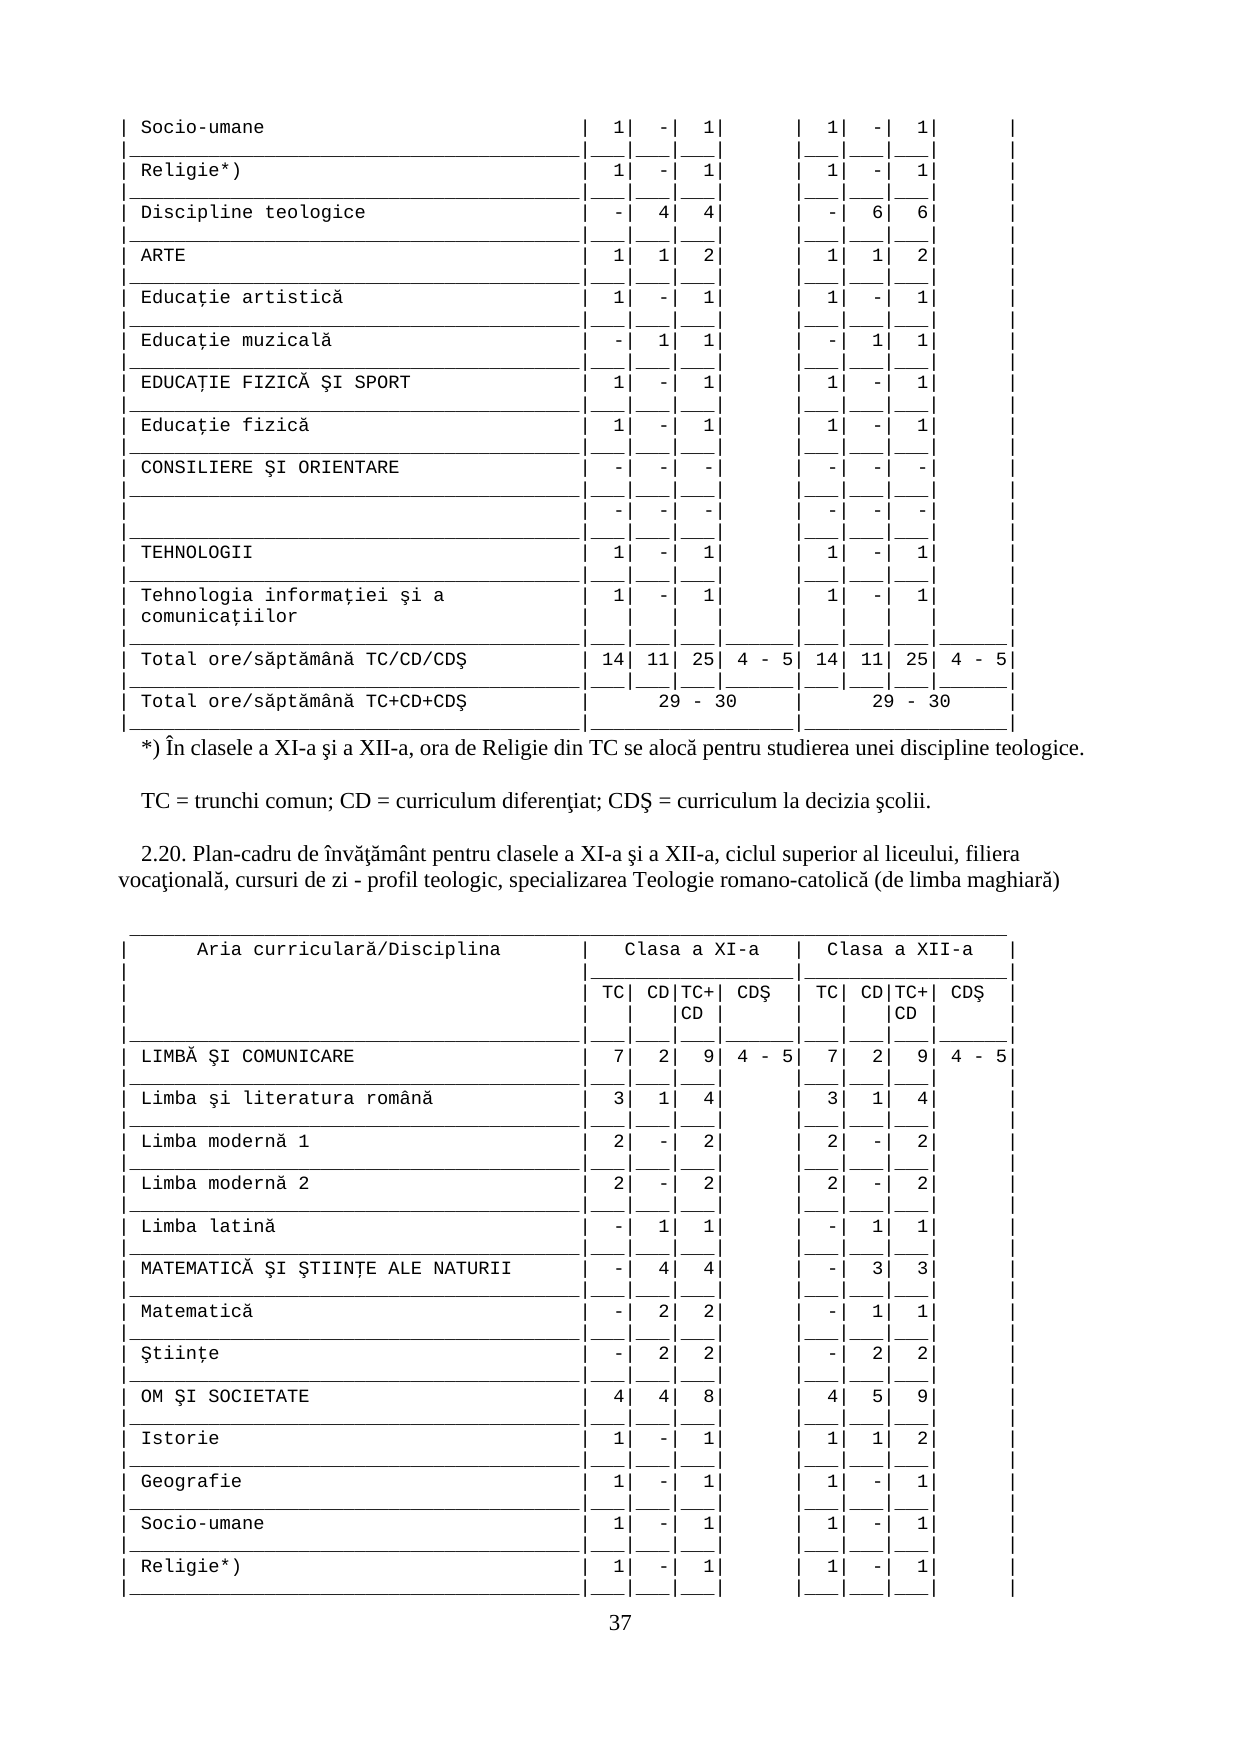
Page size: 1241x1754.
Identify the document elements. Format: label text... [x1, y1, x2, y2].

text |________________________________________|___|___|___|______|___|___|___|______| [118, 1025, 1122, 1046]
text | | TC| CD|TC+| CDŞ | TC| CD|TC+| CDŞ | [118, 983, 1122, 1004]
text |________________________________________|___|___|___| |___|___|___| | [118, 1195, 1122, 1216]
text | Limba latină | -| 1| 1| | -| 1| 1| | [118, 1216, 1122, 1238]
text |________________________________________|___|___|___| |___|___|___| | [118, 352, 1122, 373]
text | LIMBĂ ŞI COMUNICARE | 7| 2| 9| 4 - 5| 7| 2| 9| 4 - 5| [118, 1046, 1122, 1068]
text | | | |CD | | | |CD | | [118, 1004, 1122, 1025]
text |________________________________________|___|___|___|______|___|___|___|______| [118, 671, 1122, 692]
text | |__________________|__________________| [118, 961, 1122, 983]
text |________________________________________|___|___|___| |___|___|___| | [118, 1408, 1122, 1429]
text | Educaţie artistică | 1| -| 1| | 1| -| 1| | [118, 288, 1122, 309]
text | Socio-umane | 1| -| 1| | 1| -| 1| | [118, 118, 1122, 139]
text | Educaţie fizică | 1| -| 1| | 1| -| 1| | [118, 416, 1122, 437]
text |________________________________________|___|___|___|______|___|___|___|______| [118, 628, 1122, 649]
text | Religie*) | 1| -| 1| | 1| -| 1| | [118, 161, 1122, 182]
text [118, 1535, 1122, 1556]
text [118, 139, 1122, 161]
text |________________________________________|___|___|___| |___|___|___| | [118, 1110, 1122, 1131]
text TC = trunchi comun; CD = curriculum diferenţiat; CDŞ = curriculum la decizia şcolii. [118, 787, 1122, 813]
text |________________________________________|___|___|___| |___|___|___| | [118, 1323, 1122, 1344]
text | Socio-umane | 1| -| 1| | 1| -| 1| | [118, 1514, 1122, 1535]
text | Istorie | 1| -| 1| | 1| 1| 2| | [118, 1429, 1122, 1450]
text | comunicaţiilor | | | | | | | | | [118, 607, 1122, 628]
text |________________________________________|___|___|___| |___|___|___| | [118, 522, 1122, 543]
text |________________________________________|___|___|___| |___|___|___| | [118, 394, 1122, 416]
text | TEHNOLOGII | 1| -| 1| | 1| -| 1| | [118, 543, 1122, 564]
text | EDUCAŢIE FIZICĂ ŞI SPORT | 1| -| 1| | 1| -| 1| | [118, 373, 1122, 394]
text | Total ore/săptămână TC/CD/CDŞ | 14| 11| 25| 4 - 5| 14| 11| 25| 4 - 5| [118, 649, 1122, 671]
text | Aria curriculară/Disciplina | Clasa a XI-a | Clasa a XII-a | [118, 940, 1122, 961]
text | Religie*) | 1| -| 1| | 1| -| 1| | [118, 1556, 1122, 1578]
text | Tehnologia informaţiei şi a | 1| -| 1| | 1| -| 1| | [118, 586, 1122, 607]
text |________________________________________|___|___|___| |___|___|___| | [118, 1493, 1122, 1514]
text | Limba modernă 2 | 2| -| 2| | 2| -| 2| | [118, 1174, 1122, 1195]
text | ARTE | 1| 1| 2| | 1| 1| 2| | [118, 246, 1122, 267]
text |________________________________________|__________________|__________________| [118, 713, 1122, 734]
text | MATEMATICĂ ŞI ŞTIINŢE ALE NATURII | -| 4| 4| | -| 3| 3| | [118, 1259, 1122, 1280]
text | Limba modernă 1 | 2| -| 2| | 2| -| 2| | [118, 1131, 1122, 1153]
text | CONSILIERE ŞI ORIENTARE | -| -| -| | -| -| -| | [118, 458, 1122, 479]
text | Geografie | 1| -| 1| | 1| -| 1| | [118, 1471, 1122, 1493]
text | OM ŞI SOCIETATE | 4| 4| 8| | 4| 5| 9| | [118, 1386, 1122, 1408]
text *) În clasele a XI-a şi a XII-a, ora de Religie din TC se alocă pentru studierea unei discipline teologice. [118, 734, 1122, 761]
text |________________________________________|___|___|___| |___|___|___| | [118, 1365, 1122, 1386]
text | | -| -| -| | -| -| -| | [118, 501, 1122, 522]
text |________________________________________|___|___|___| |___|___|___| | [118, 1068, 1122, 1089]
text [118, 1578, 1122, 1599]
text | Limba şi literatura română | 3| 1| 4| | 3| 1| 4| | [118, 1089, 1122, 1110]
text |________________________________________|___|___|___| |___|___|___| | [118, 1280, 1122, 1301]
text |________________________________________|___|___|___| |___|___|___| | [118, 309, 1122, 331]
text |________________________________________|___|___|___| |___|___|___| | [118, 437, 1122, 458]
text |________________________________________|___|___|___| |___|___|___| | [118, 224, 1122, 246]
text | Total ore/săptămână TC+CD+CDŞ | 29 - 30 | 29 - 30 | [118, 692, 1122, 713]
text |________________________________________|___|___|___| |___|___|___| | [118, 1450, 1122, 1471]
text | Educaţie muzicală | -| 1| 1| | -| 1| 1| | [118, 331, 1122, 352]
text |________________________________________|___|___|___| |___|___|___| | [118, 1238, 1122, 1259]
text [118, 182, 1122, 203]
text | Ştiinţe | -| 2| 2| | -| 2| 2| | [118, 1344, 1122, 1365]
text |________________________________________|___|___|___| |___|___|___| | [118, 564, 1122, 586]
text |________________________________________|___|___|___| |___|___|___| | [118, 479, 1122, 501]
text | Discipline teologice | -| 4| 4| | -| 6| 6| | [118, 203, 1122, 224]
text | Matematică | -| 2| 2| | -| 1| 1| | [118, 1301, 1122, 1323]
text 2.20. Plan-cadru de învăţământ pentru clasele a XI-a şi a XII-a, ciclul superior al liceului, filiera vocaţională, cursuri de zi - profil teologic, specializarea Teologie romano-catolică (de limba maghiară) [118, 840, 1122, 892]
text |________________________________________|___|___|___| |___|___|___| | [118, 267, 1122, 288]
text |________________________________________|___|___|___| |___|___|___| | [118, 1153, 1122, 1174]
text ______________________________________________________________________________ [118, 919, 1122, 940]
